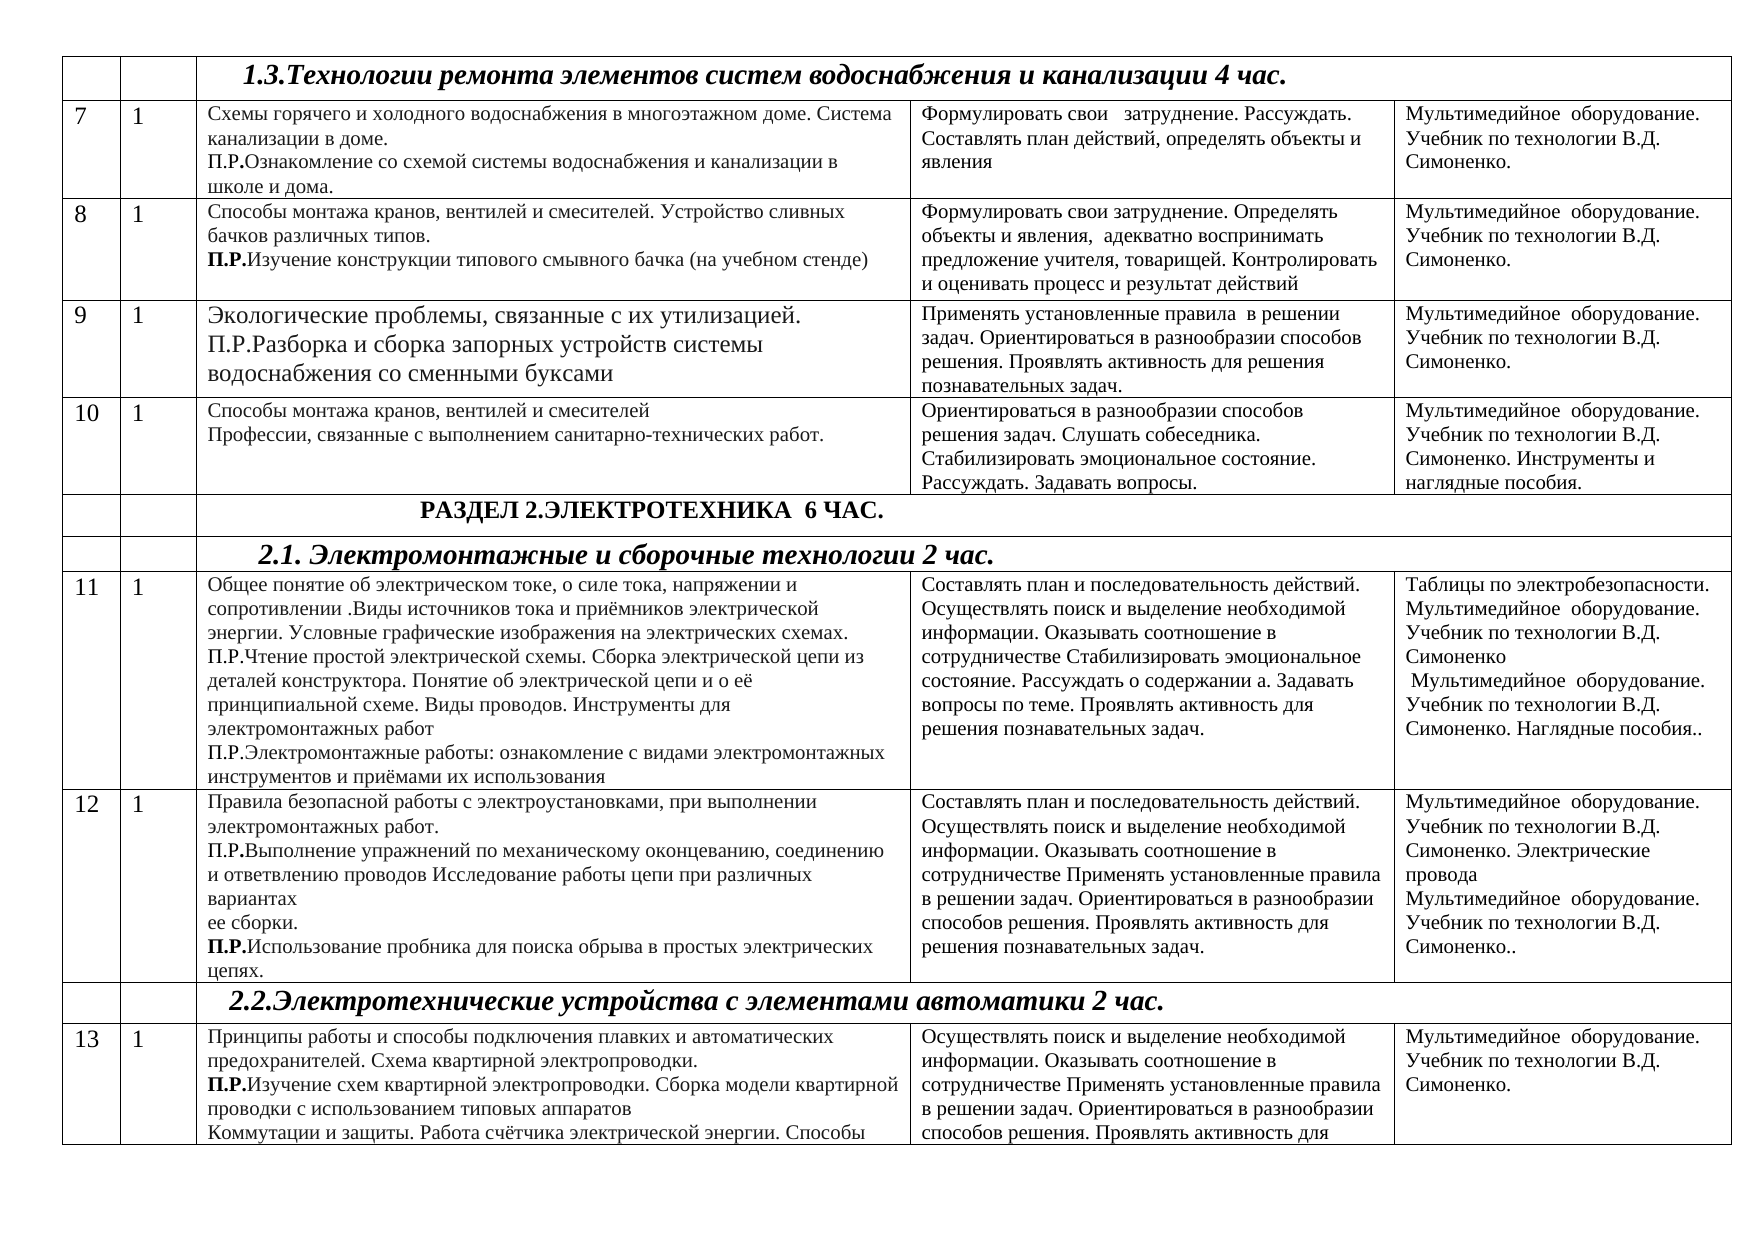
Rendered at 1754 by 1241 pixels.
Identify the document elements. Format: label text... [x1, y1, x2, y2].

table_cell Мультимедийное оборудование. Учебник по технологии В.Д. Симоненко. Инструменты и наглядные пособия. [1395, 398, 1731, 494]
table_cell 1 [121, 1024, 196, 1144]
table_cell [63, 57, 120, 100]
table_cell 2.1. Электромонтажные и сборочные технологии 2 час. [197, 537, 1731, 571]
table_cell [121, 495, 196, 536]
table_cell 1.3.Технологии ремонта элементов систем водоснабжения и канализации 4 час. [197, 57, 1731, 100]
table_cell 8 [63, 199, 120, 299]
table_cell Составлять план и последовательность действий. Осуществлять поиск и выделение необходимой информации. Оказывать соотношение в сотрудничестве Применять установленные правила в решении задач. Ориентироваться в разнообразии способов решения. Проявлять активность для решения познавательных задач. [911, 790, 1394, 982]
table_cell [63, 983, 120, 1023]
table_cell Составлять план и последовательность действий. Осуществлять поиск и выделение необходимой информации. Оказывать соотношение в сотрудничестве Стабилизировать эмоциональное состояние. Рассуждать о содержании а. Задавать вопросы по теме. Проявлять активность для решения познавательных задач. [911, 572, 1394, 788]
table_cell Мультимедийное оборудование. Учебник по технологии В.Д. Симоненко. [1395, 199, 1731, 299]
table_cell 1 [121, 101, 196, 198]
table_cell Мультимедийное оборудование. Учебник по технологии В.Д. Симоненко. [1395, 301, 1731, 397]
table_cell 9 [63, 301, 120, 397]
table_cell Способы монтажа кранов, вентилей и смесителей. Устройство сливных бачков различных типов. П.Р.Изучение конструкции типового смывного бачка (на учебном стенде) [197, 199, 910, 299]
table_cell 1 [121, 398, 196, 494]
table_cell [197, 1024, 910, 1144]
table_cell Схемы горячего и холодного водоснабжения в многоэтажном доме. Система канализации в доме. П.Р.Ознакомление со схемой системы водоснабжения и канализации в школе и дома. [197, 101, 910, 198]
table_cell 1 [121, 572, 196, 788]
table_cell 2.2.Электротехнические устройства с элементами автоматики 2 час. [197, 983, 1731, 1023]
table_cell 12 [63, 790, 120, 982]
table_cell 1 [121, 199, 196, 299]
table_cell Экологические проблемы, связанные с их утилизацией. П.Р.Разборка и сборка запорных устройств системы водоснабжения со сменными буксами [197, 301, 910, 397]
table_cell 10 [63, 398, 120, 494]
table_cell [63, 495, 120, 536]
table_cell Формулировать свои затруднение. Рассуждать. Составлять план действий, определять объекты и явления [911, 101, 1394, 198]
table_cell 13 [63, 1024, 120, 1144]
table_cell Таблицы по электробезопасности. Мультимедийное оборудование. Учебник по технологии В.Д. Симоненко Мультимедийное оборудование. Учебник по технологии В.Д. Симоненко. Наглядные пособия.. [1395, 572, 1731, 788]
table_cell [63, 537, 120, 571]
table_cell 11 [63, 572, 120, 788]
table_cell Мультимедийное оборудование. Учебник по технологии В.Д. Симоненко. Электрические провода Мультимедийное оборудование. Учебник по технологии В.Д. Симоненко.. [1395, 790, 1731, 982]
table_cell [121, 983, 196, 1023]
table_cell 1 [121, 790, 196, 982]
table_cell РАЗДЕЛ 2.ЭЛЕКТРОТЕХНИКА 6 ЧАС. [197, 495, 1731, 536]
table_cell Правила безопасной работы с электроустановками, при выполнении электромонтажных работ. П.Р.Выполнение упражнений по механическому оконцеванию, соединению и ответвлению проводов Исследование работы цепи при различных вариантах ее сборки. П.Р.Использование пробника для поиска обрыва в простых электрических цепях. [197, 790, 910, 982]
table_cell 1 [121, 301, 196, 397]
table_cell Применять установленные правила в решении задач. Ориентироваться в разнообразии способов решения. Проявлять активность для решения познавательных задач. [911, 301, 1394, 397]
table_cell Ориентироваться в разнообразии способов решения задач. Слушать собеседника. Стабилизировать эмоциональное состояние. Рассуждать. Задавать вопросы. [911, 398, 1394, 494]
table_cell [121, 57, 196, 100]
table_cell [1395, 101, 1731, 198]
table_cell [121, 537, 196, 571]
table_cell Способы монтажа кранов, вентилей и смесителей Профессии, связанные с выполнением санитарно-технических работ. [197, 398, 910, 494]
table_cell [1395, 1024, 1731, 1144]
table_cell Общее понятие об электрическом токе, о силе тока, напряжении и сопротивлении .Виды источников тока и приёмников электрической энергии. Условные графические изображения на электрических схемах. П.Р.Чтение простой электрической схемы. Сборка электрической цепи из деталей конструктора. Понятие об электрической цепи и о её принципиальной схеме. Виды проводов. Инструменты для электромонтажных работ П.Р.Электромонтажные работы: ознакомление с видами электромонтажных инструментов и приёмами их использования [197, 572, 910, 788]
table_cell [911, 1024, 1394, 1144]
table_cell 7 [63, 101, 120, 198]
